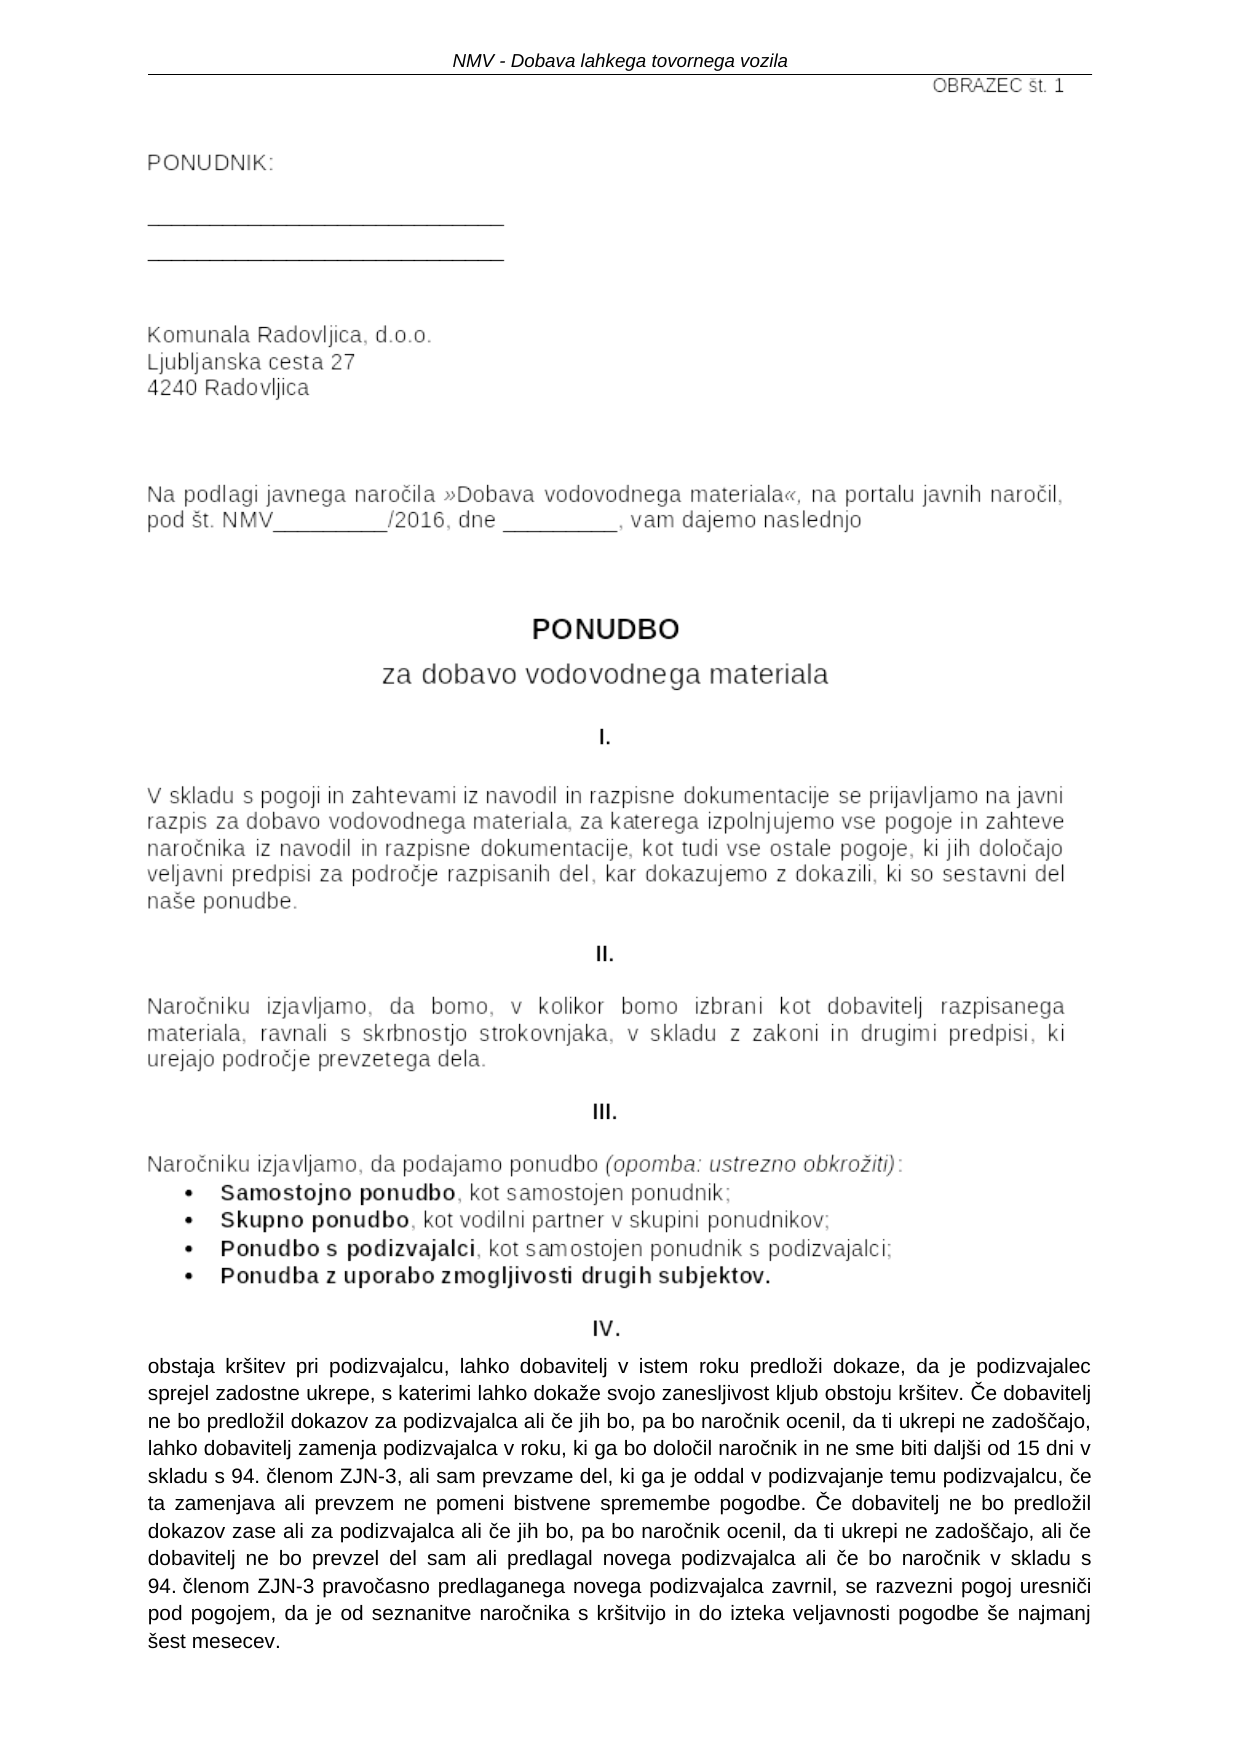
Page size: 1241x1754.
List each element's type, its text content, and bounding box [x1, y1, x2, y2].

text Dobavitelj lahko v roku, ki ga bo določil naročnik, ki pa ne sme biti daljši kot 15 dni, predloži dokaze, da je sprejel zadostne ukrepe, s katerimi lahko dokaže svojo zanesljivost kljub obstoju kršitev. Če obstaja kršitev pri podizvajalcu, lahko dobavitelj v istem roku predloži dokaze, da je podizvajalec sprejel zadostne ukrepe, s katerimi lahko dokaže svojo zanesljivost kljub obstoju kršitev. Če dobavitelj ne bo predložil dokazov za podizvajalca ali če jih bo, pa bo naročnik ocenil, da ti ukrepi ne zadoščajo, lahko dobavitelj zamenja podizvajalca v roku, ki ga bo določil naročnik in ne sme biti daljši od 15 dni v skladu s 94. členom ZJN-3, ali sam prevzame del, ki ga je oddal v podizvajanje temu podizvajalcu, če ta zamenjava ali prevzem ne pomeni bistvene spremembe pogodbe. Če dobavitelj ne bo predložil dokazov zase ali za podizvajalca ali če jih bo, pa bo naročnik ocenil, da ti ukrepi ne zadoščajo, ali če dobavitelj ne bo prevzel del sam ali predlagal novega podizvajalca ali če bo naročnik v skladu s 94. členom ZJN-3 pravočasno predlaganega novega podizvajalca zavrnil, se razvezni pogoj uresniči pod pogojem, da je od seznanitve naročnika s kršitvijo in do izteka veljavnosti pogodbe še najmanj šest mesecev. [148, 1353, 1092, 1652]
